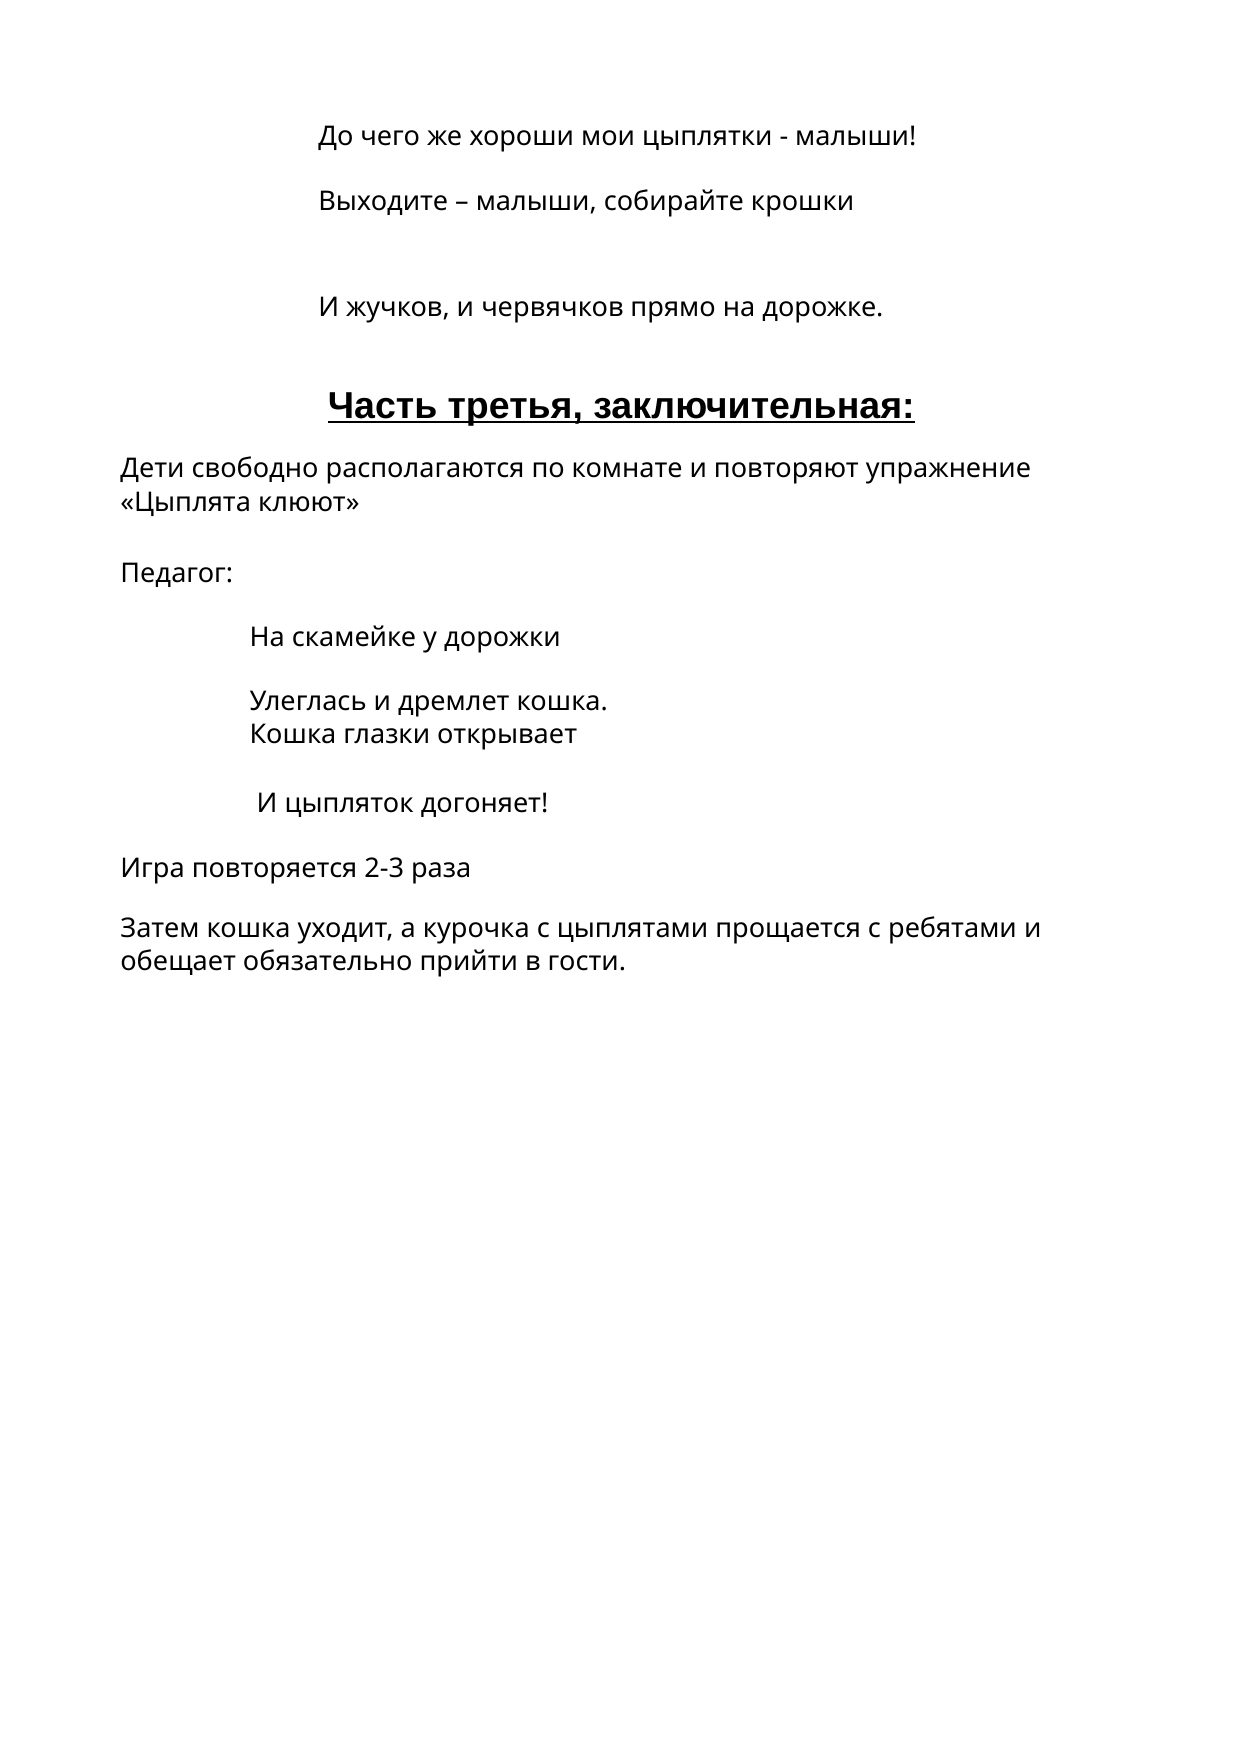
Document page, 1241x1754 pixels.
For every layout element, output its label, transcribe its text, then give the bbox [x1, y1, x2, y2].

text Педагог: [120, 556, 1122, 589]
text Затем кошка уходит, а курочка с цыплятами прощается с ребятами и обещает обязательно прийти в гости. [120, 910, 1093, 977]
text И цыпляток догоняет! [249, 786, 1122, 819]
text Улеглась и дремлет кошка. [249, 684, 907, 717]
text И жучков, и червячков прямо на дорожке. [318, 289, 951, 323]
text Дети свободно располагаются по комнате и повторяют упражнение «Цыплята клюют» [120, 451, 1072, 518]
text Игра повторяется 2-3 раза [120, 855, 1122, 882]
text До чего же хороши мои цыплятки - малыши! [318, 118, 1122, 152]
text Кошка глазки открывает [249, 717, 1122, 750]
text На скамейке у дорожки [249, 620, 907, 653]
text Выходите – малыши, собирайте крошки [318, 184, 951, 217]
text Часть третья, заключительная: [120, 395, 1122, 424]
